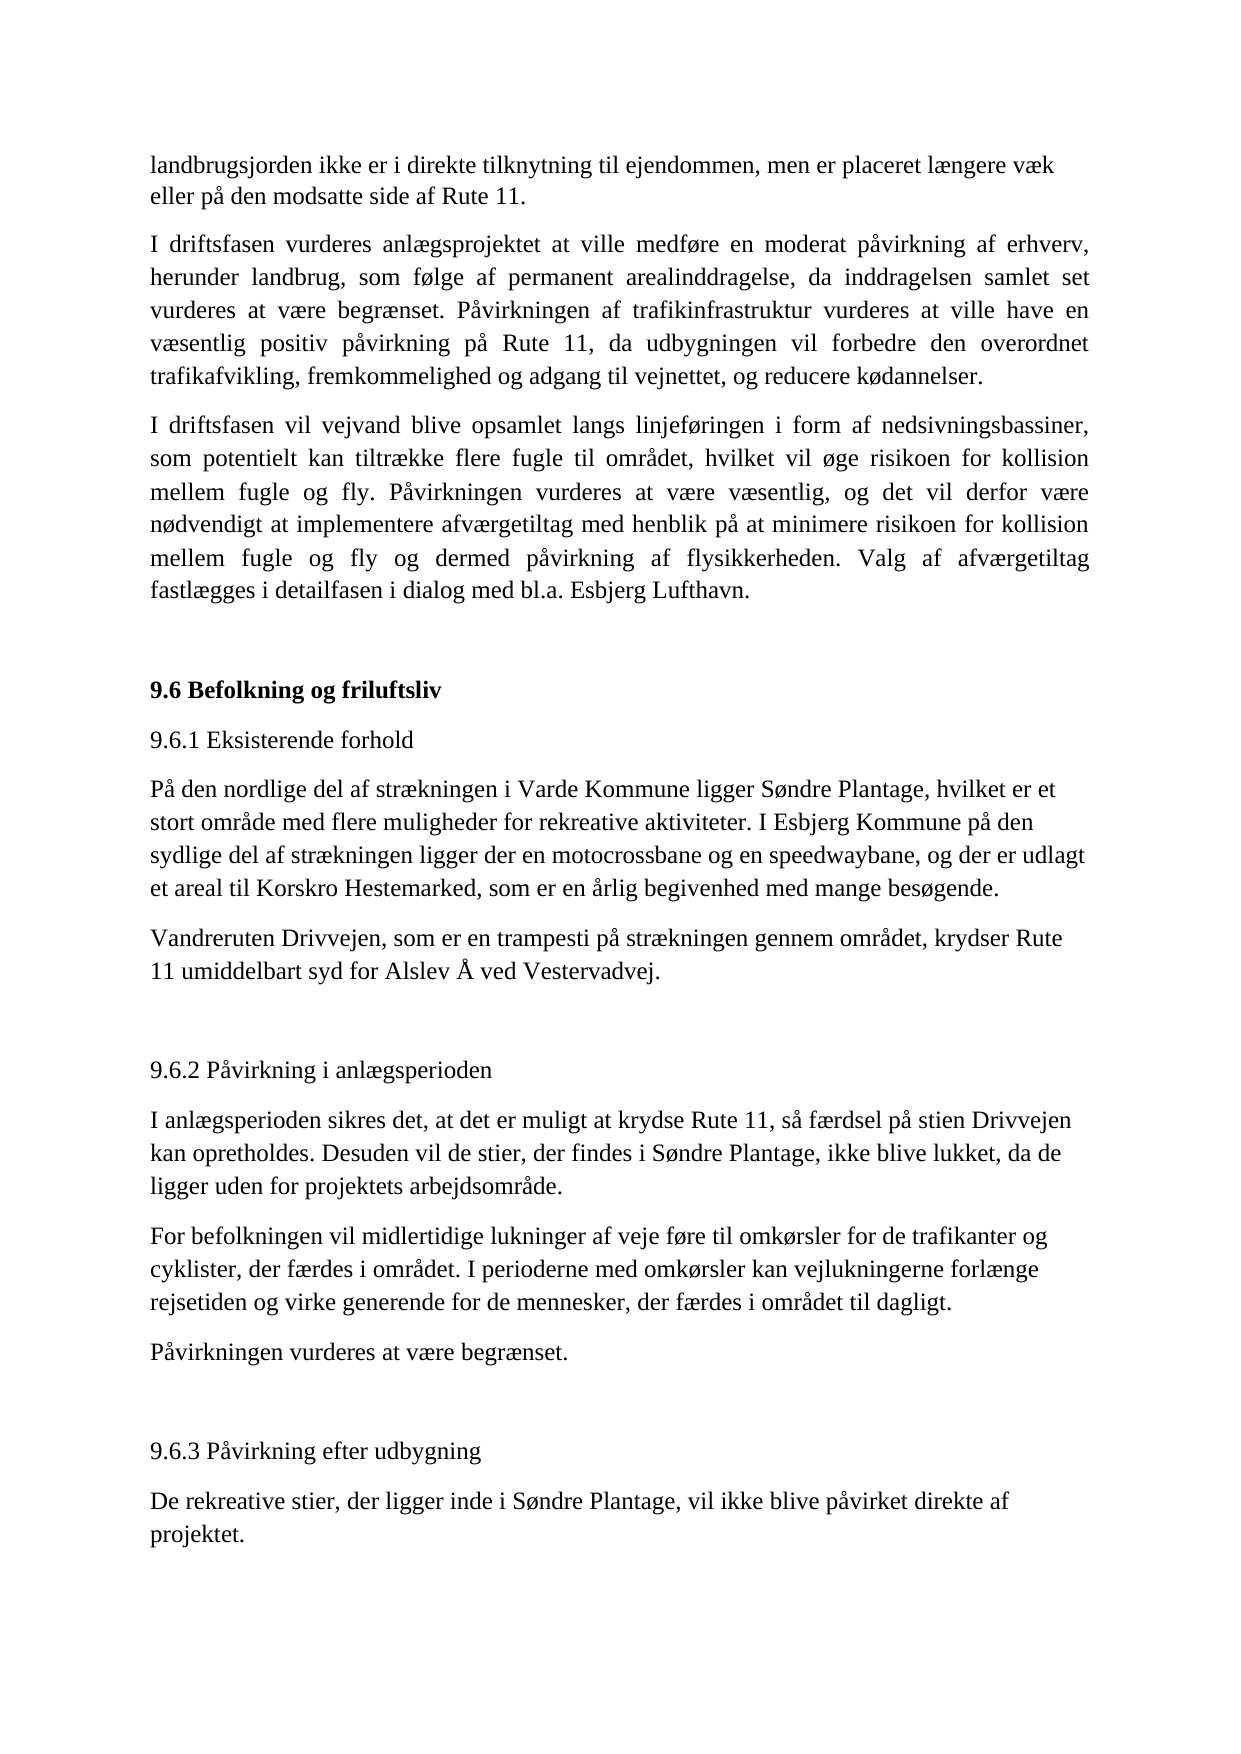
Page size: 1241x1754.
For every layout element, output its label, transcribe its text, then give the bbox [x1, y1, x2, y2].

text På den nordlige del af strækningen i Varde Kommune ligger Søndre Plantage, hvilket er et stort område med flere muligheder for rekreative aktiviteter. I Esbjerg Kommune på den sydlige del af strækningen ligger der en motocrossbane og en speedwaybane, og der er udlagt et areal til Korskro Hestemarked, som er en årlig begivenhed med mange besøgende. [150, 774, 1090, 902]
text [150, 150, 1090, 210]
text For befolkningen vil midlertidige lukninger af veje føre til omkørsler for de trafikanter og cyklister, der færdes i området. I perioderne med omkørsler kan vejlukningerne forlænge rejsetiden og virke generende for de mennesker, der færdes i området til dagligt. [150, 1221, 1090, 1316]
text I anlægsperioden sikres det, at det er muligt at krydse Rute 11, så færdsel på stien Drivvejen kan opretholdes. Desuden vil de stier, der findes i Søndre Plantage, ikke blive lukket, da de ligger uden for projektets arbejdsområde. [150, 1105, 1090, 1200]
text 9.6.1 Eksisterende forhold [150, 725, 1090, 753]
text Påvirkningen vurderes at være begrænset. [150, 1337, 1090, 1365]
text Vandreruten Drivvejen, som er en trampesti på strækningen gennem området, krydser Rute 11 umiddelbart syd for Alslev Å ved Vestervadvej. [150, 923, 1090, 985]
text 9.6 Befolkning og friluftsliv [150, 675, 1090, 704]
text 9.6.3 Påvirkning efter udbygning [150, 1436, 1090, 1465]
text 9.6.2 Påvirkning i anlægsperioden [150, 1056, 1090, 1084]
text I driftsfasen vil vejvand blive opsamlet langs linjeføringen i form af nedsivningsbassiner, som potentielt kan tiltrække flere fugle til området, hvilket vil øge risikoen for kollision mellem fugle og fly. Påvirkningen vurderes at være væsentlig, og det vil derfor være nødvendigt at implementere afværgetiltag med henblik på at minimere risikoen for kollision mellem fugle og fly og dermed påvirkning af flysikkerheden. Valg af afværgetiltag fastlægges i detailfasen i dialog med bl.a. Esbjerg Lufthavn. [150, 411, 1090, 604]
text I driftsfasen vurderes anlægsprojektet at ville medføre en moderat påvirkning af erhverv, herunder landbrug, som følge af permanent arealinddragelse, da inddragelsen samlet set vurderes at være begrænset. Påvirkningen af trafikinfrastruktur vurderes at ville have en væsentlig positiv påvirkning på Rute 11, da udbygningen vil forbedre den overordnet trafikafvikling, fremkommelighed og adgang til vejnettet, og reducere kødannelser. [150, 229, 1090, 389]
text De rekreative stier, der ligger inde i Søndre Plantage, vil ikke blive påvirket direkte af projektet. [150, 1486, 1090, 1547]
